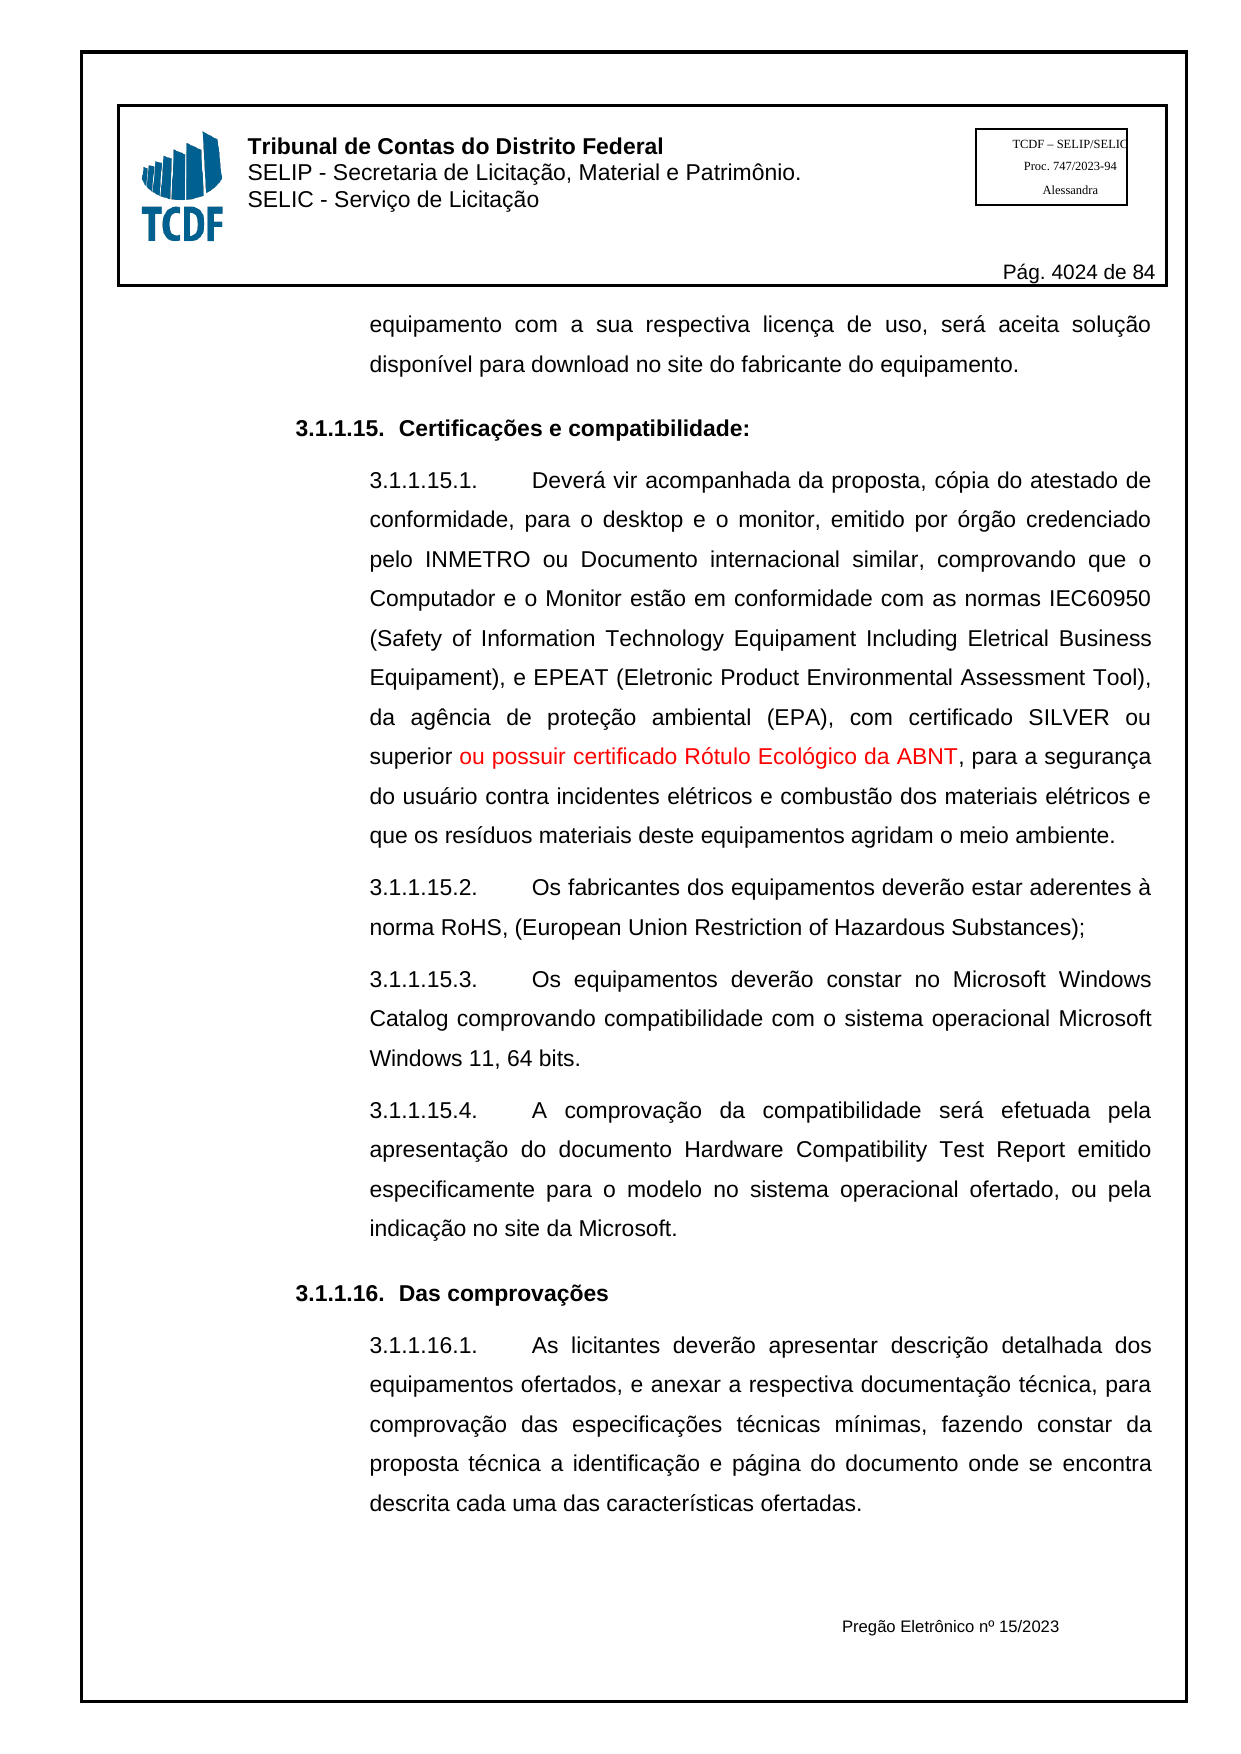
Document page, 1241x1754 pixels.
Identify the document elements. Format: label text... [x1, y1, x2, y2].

list Os fabricantes dos equipamentos deverão estar aderentes à norma RoHS, (European Union Restriction of Hazardous Substances); [369, 874, 1152, 940]
list As licitantes deverão apresentar descrição detalhada dos equipamentos ofertados, e anexar a respectiva documentação técnica, para comprovação das especificações técnicas mínimas, fazendo constar da proposta técnica a identificação e página do documento onde se encontra descrita cada uma das características ofertadas. [369, 1332, 1152, 1516]
list Das comprovações [295, 1279, 1152, 1306]
list Deverá vir acompanhada da proposta, cópia do atestado de conformidade, para o desktop e o monitor, emitido por órgão credenciado pelo INMETRO ou Documento internacional similar, comprovando que o Computador e o Monitor estão em conformidade com as normas IEC60950 (Safety of Information Technology Equipament Including Eletrical Business Equipament), e EPEAT (Eletronic Product Environmental Assessment Tool), da agência de proteção ambiental (EPA), com certificado SILVER ou superior ou possuir certificado Rótulo Ecológico da ABNT, para a segurança do usuário contra incidentes elétricos e combustão dos materiais elétricos e que os resíduos materiais deste equipamentos agridam o meio ambiente. [369, 467, 1152, 849]
picture [127, 129, 237, 244]
list A comprovação da compatibilidade será efetuada pela apresentação do documento Hardware Compatibility Test Report emitido especificamente para o modelo no sistema operacional ofertado, ou pela indicação no site da Microsoft. [369, 1097, 1152, 1241]
list Certificações e compatibilidade: [295, 415, 1152, 441]
list Os equipamentos deverão constar no Microsoft Windows Catalog comprovando compatibilidade com o sistema operacional Microsoft Windows 11, 64 bits. [369, 966, 1152, 1071]
